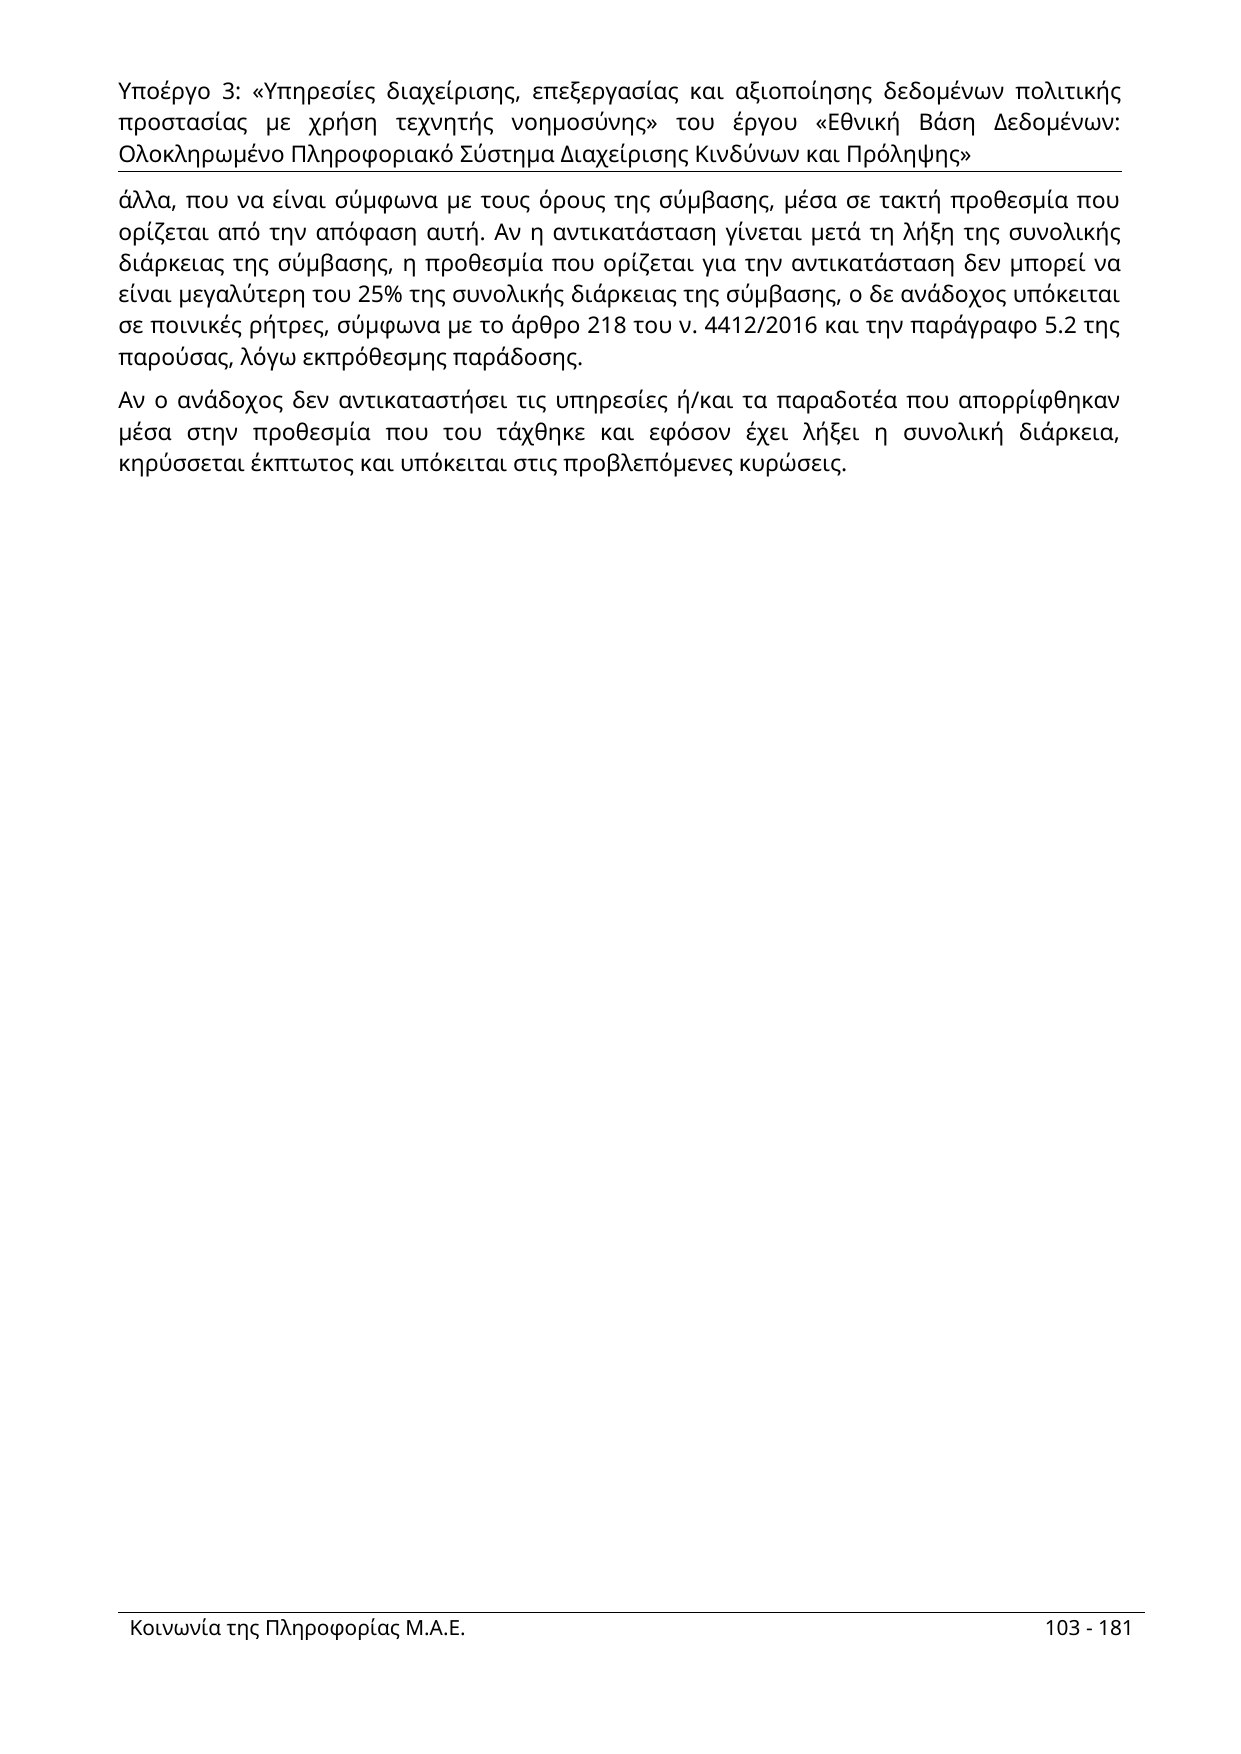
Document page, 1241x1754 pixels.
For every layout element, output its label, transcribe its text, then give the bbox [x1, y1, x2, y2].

text Αν ο ανάδοχος δεν αντικαταστήσει τις υπηρεσίες ή/και τα παραδοτέα που απορρίφθηκαν μέσα στην προθεσμία που του τάχθηκε και εφόσον έχει λήξει η συνολική διάρκεια, κηρύσσεται έκπτωτος και υπόκειται στις προβλεπόμενες κυρώσεις. [118, 384, 1122, 478]
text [118, 184, 1122, 372]
